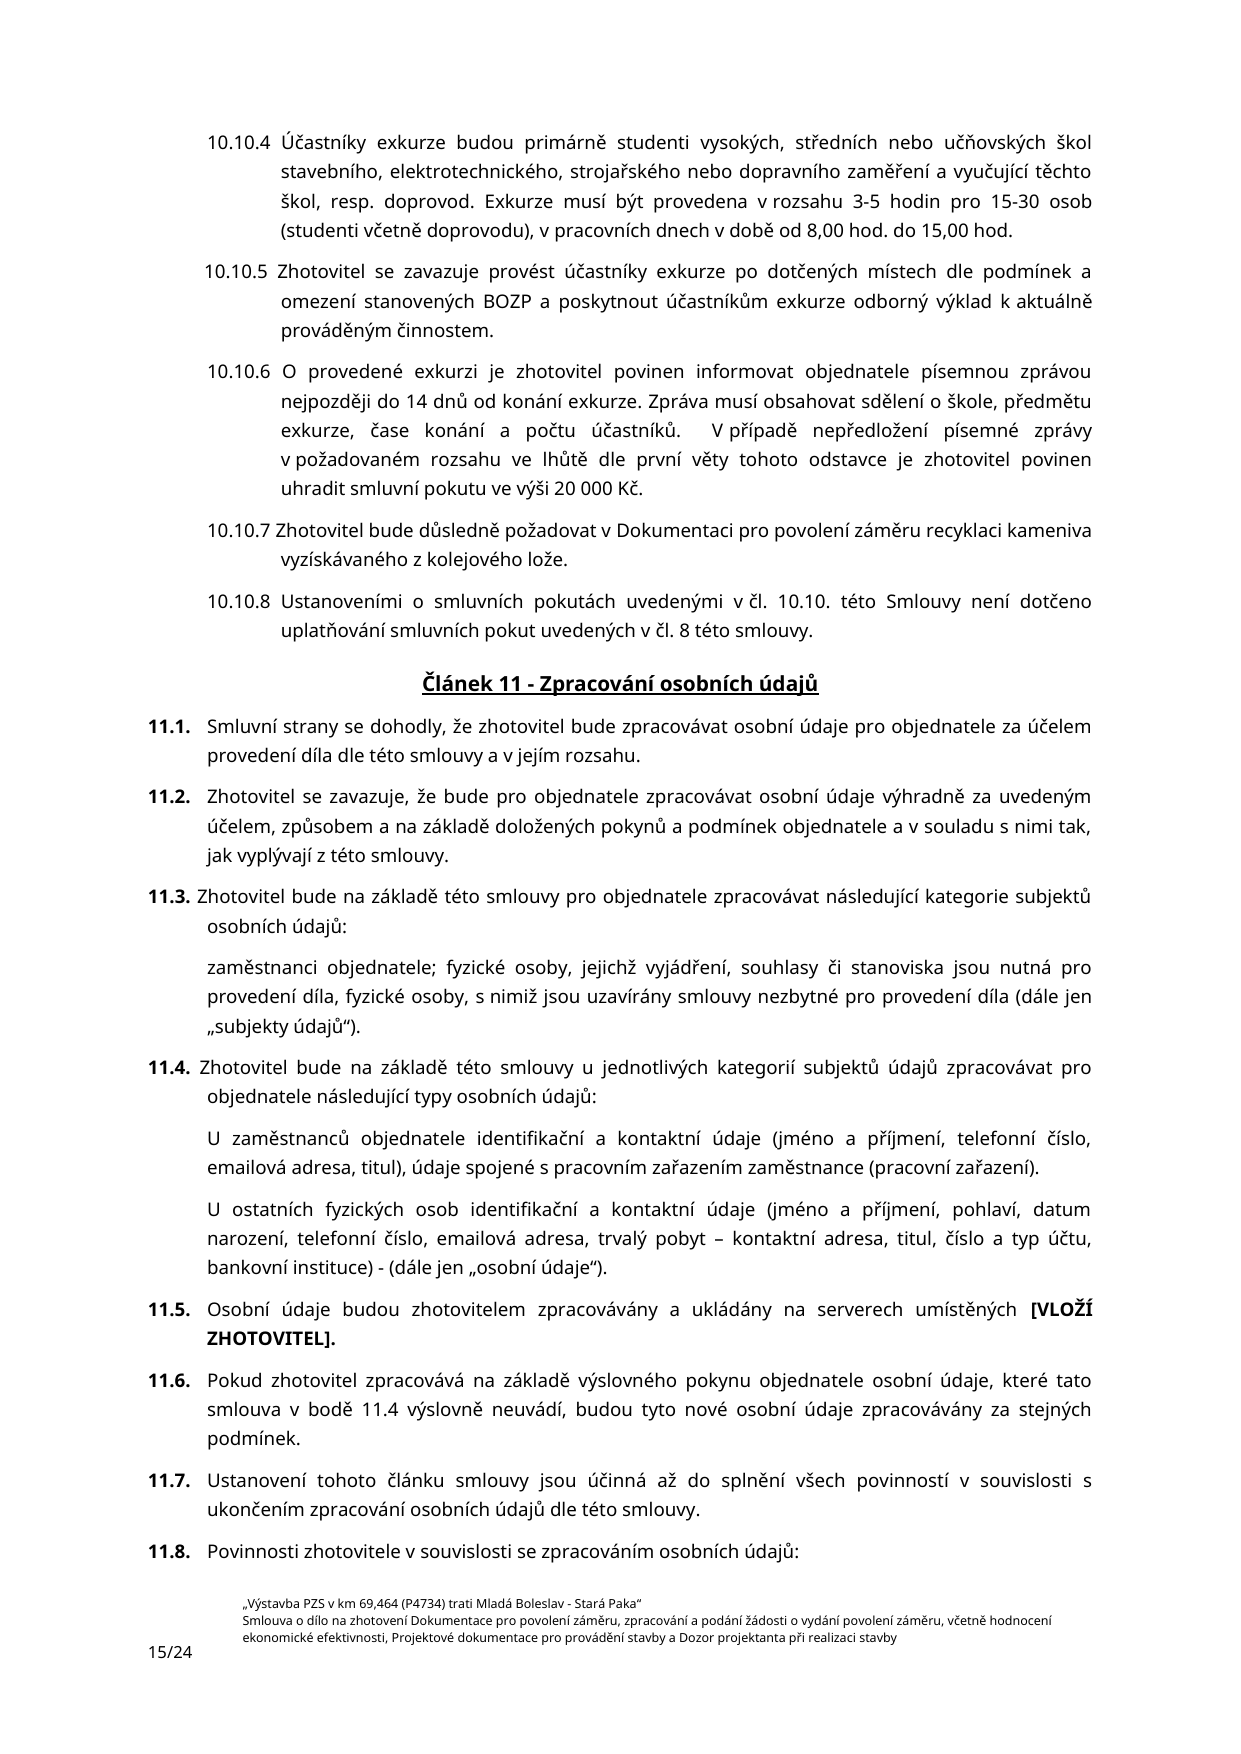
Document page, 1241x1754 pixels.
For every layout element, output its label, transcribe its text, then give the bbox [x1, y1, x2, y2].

subtitle Článek 11 - Zpracování osobních údajů [148, 668, 1092, 697]
text 11.3. Zhotovitel bude na základě této smlouvy pro objednatele zpracovávat následující kategorie subjektů osobních údajů: [148, 881, 1092, 939]
text 11.7. Ustanovení tohoto článku smlouvy jsou účinná až do splnění všech povinností v souvislosti s ukončením zpracování osobních údajů dle této smlouvy. [148, 1464, 1092, 1522]
text 10.10.8 Ustanoveními o smluvních pokutách uvedenými v čl. 10.10. této Smlouvy není dotčeno uplatňování smluvních pokut uvedených v čl. 8 této smlouvy. [207, 585, 1092, 643]
text 11.2. Zhotovitel se zavazuje, že bude pro objednatele zpracovávat osobní údaje výhradně za uvedeným účelem, způsobem a na základě doložených pokynů a podmínek objednatele a v souladu s nimi tak, jak vyplývají z této smlouvy. [148, 781, 1092, 868]
text 11.6. Pokud zhotovitel zpracovává na základě výslovného pokynu objednatele osobní údaje, které tato smlouva v bodě 11.4 výslovně neuvádí, budou tyto nové osobní údaje zpracovávány za stejných podmínek. [148, 1364, 1092, 1451]
text 11.4. Zhotovitel bude na základě této smlouvy u jednotlivých kategorií subjektů údajů zpracovávat pro objednatele následující typy osobních údajů: [148, 1051, 1092, 1110]
text U zaměstnanců objednatele identifikační a kontaktní údaje (jméno a příjmení, telefonní číslo, emailová adresa, titul), údaje spojené s pracovním zařazením zaměstnance (pracovní zařazení). [207, 1122, 1092, 1181]
text 10.10.7 Zhotovitel bude důsledně požadovat v Dokumentaci pro povolení záměru recyklaci kameniva vyzískávaného z kolejového lože. [207, 514, 1092, 572]
text U ostatních fyzických osob identifikační a kontaktní údaje (jméno a příjmení, pohlaví, datum narození, telefonní číslo, emailová adresa, trvalý pobyt – kontaktní adresa, titul, číslo a typ účtu, bankovní instituce) - (dále jen „osobní údaje“). [207, 1193, 1092, 1281]
text 10.10.5 Zhotovitel se zavazuje provést účastníky exkurze po dotčených místech dle podmínek a omezení stanovených BOZP a poskytnout účastníkům exkurze odborný výklad k aktuálně prováděným činnostem. [204, 256, 1092, 343]
text 11.8. Povinnosti zhotovitele v souvislosti se zpracováním osobních údajů: [148, 1535, 1092, 1564]
text zaměstnanci objednatele; fyzické osoby, jejichž vyjádření, souhlasy či stanoviska jsou nutná pro provedení díla, fyzické osoby, s nimiž jsou uzavírány smlouvy nezbytné pro provedení díla (dále jen „subjekty údajů“). [207, 951, 1092, 1039]
text 10.10.6 O provedené exkurzi je zhotovitel povinen informovat objednatele písemnou zprávou nejpozději do 14 dnů od konání exkurze. Zpráva musí obsahovat sdělení o škole, předmětu exkurze, čase konání a počtu účastníků. V případě nepředložení písemné zprávy v požadovaném rozsahu ve lhůtě dle první věty tohoto odstavce je zhotovitel povinen uhradit smluvní pokutu ve výši 20 000 Kč. [207, 356, 1092, 501]
text 11.5. Osobní údaje budou zhotovitelem zpracovávány a ukládány na serverech umístěných [VLOŽÍ ZHOTOVITEL]. [148, 1293, 1092, 1351]
text 11.1. Smluvní strany se dohodly, že zhotovitel bude zpracovávat osobní údaje pro objednatele za účelem provedení díla dle této smlouvy a v jejím rozsahu. [148, 710, 1092, 768]
text 10.10.4 Účastníky exkurze budou primárně studenti vysokých, středních nebo učňovských škol stavebního, elektrotechnického, strojařského nebo dopravního zaměření a vyučující těchto škol, resp. doprovod. Exkurze musí být provedena v rozsahu 3-5 hodin pro 15-30 osob (studenti včetně doprovodu), v pracovních dnech v době od 8,00 hod. do 15,00 hod. [207, 126, 1092, 243]
